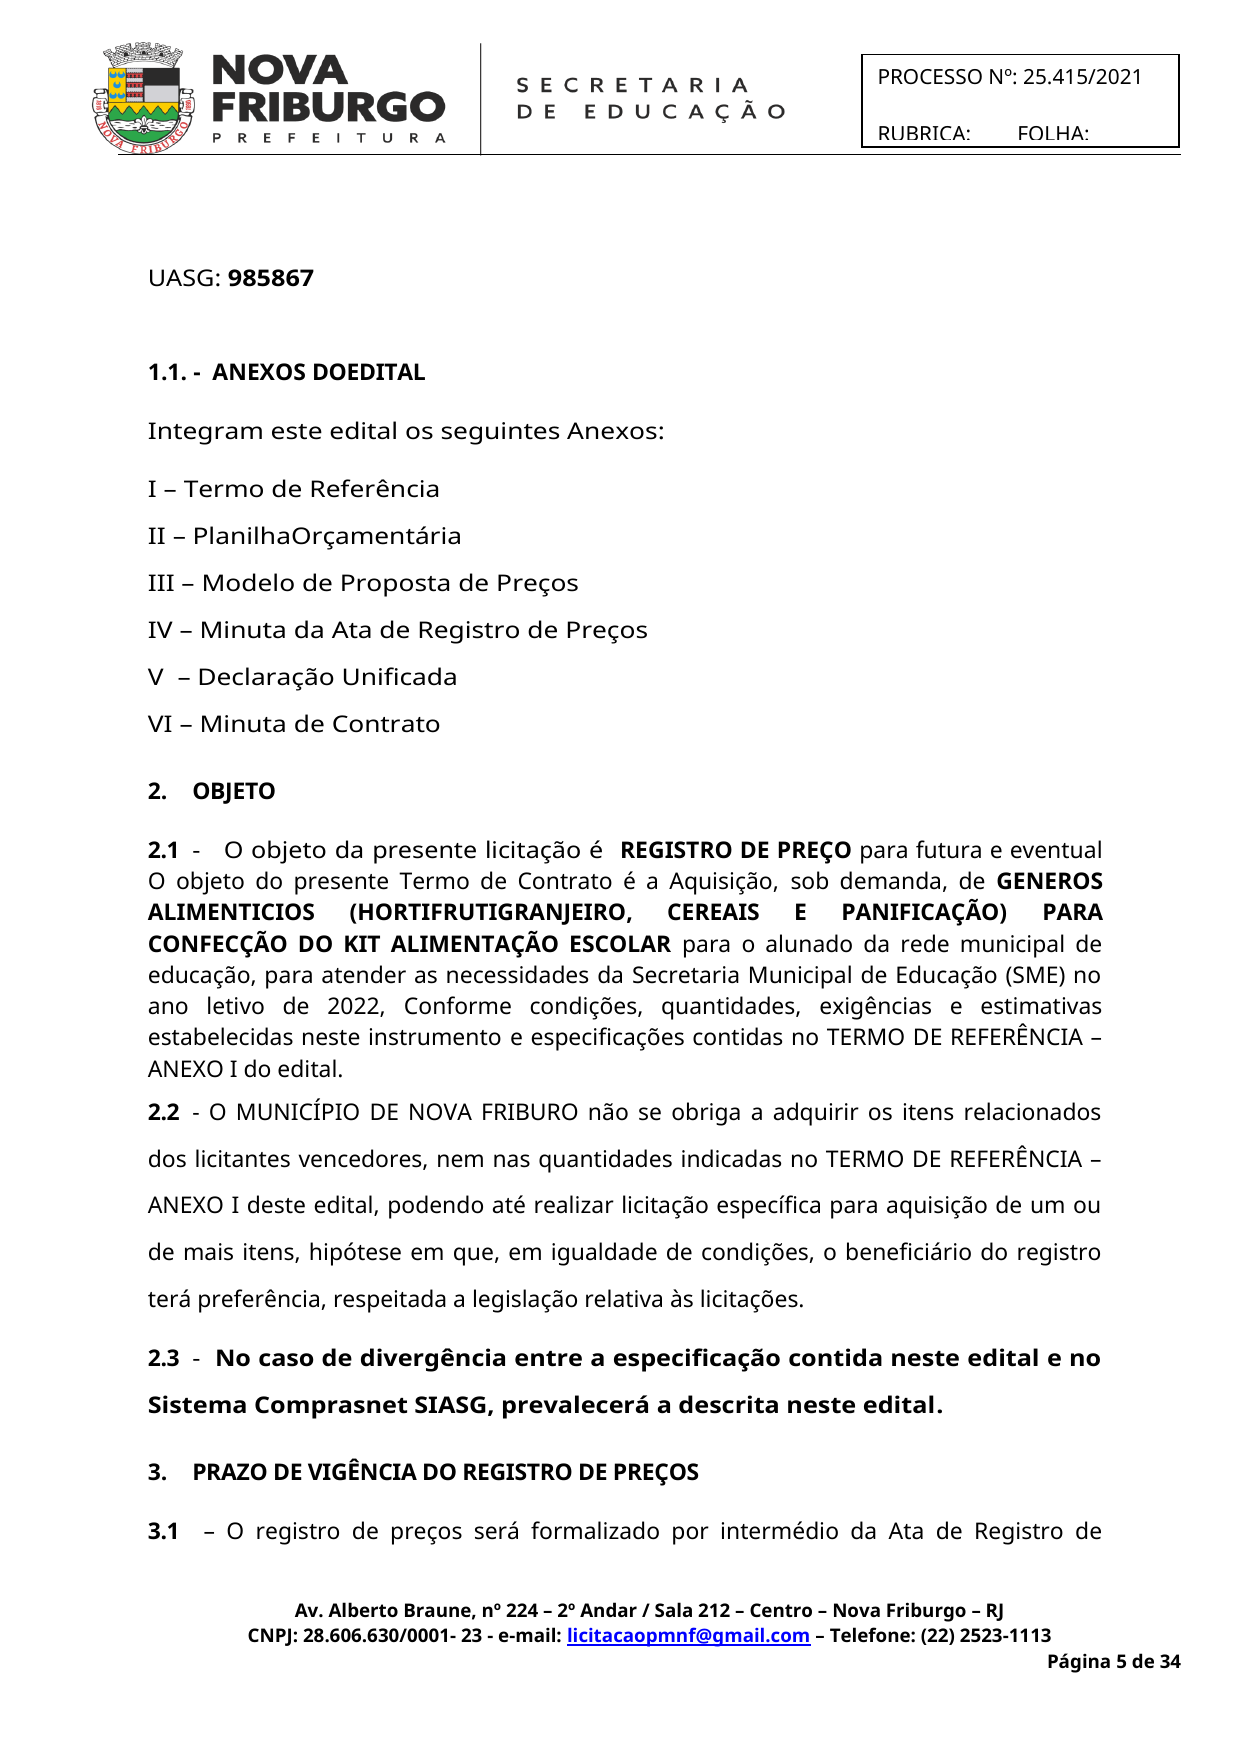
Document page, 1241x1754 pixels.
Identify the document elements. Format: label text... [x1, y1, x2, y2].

list II – PlanilhaOrçamentária [148, 520, 1103, 551]
list V – Declaração Unificada [148, 661, 1103, 692]
list OBJETO [148, 775, 1103, 806]
list I – Termo de Referência [148, 473, 1103, 504]
list IV – Minuta da Ata de Registro de Preços [148, 614, 1103, 645]
list III – Modelo de Proposta de Preços [148, 567, 1103, 598]
list PRAZO DE VIGÊNCIA DO REGISTRO DE PREÇOS [148, 1456, 1103, 1487]
picture [59, 17, 826, 167]
text UASG: 985867 [148, 262, 1103, 293]
list - O objeto da presente licitação é REGISTRO DE PREÇO para futura e eventual O objeto do presente Termo de Contrato é a Aquisição, sob demanda, de GENEROS ALIMENTICIOS (HORTIFRUTIGRANJEIRO, CEREAIS E PANIFICAÇÃO) PARA CONFECÇÃO DO KIT ALIMENTAÇÃO ESCOLAR para o alunado da rede municipal de educação, para atender as necessidades da Secretaria Municipal de Educação (SME) no ano letivo de 2022, Conforme condições, quantidades, exigências e estimativas estabelecidas neste instrumento e especificações contidas no TERMO DE REFERÊNCIA – ANEXO I do edital. [148, 834, 1103, 1084]
list - No caso de divergência entre a especificação contida neste edital e no Sistema Comprasnet SIASG, prevalecerá a descrita neste edital. [148, 1342, 1103, 1420]
list - O MUNICÍPIO DE NOVA FRIBURO não se obriga a adquirir os itens relacionados dos licitantes vencedores, nem nas quantidades indicadas no TERMO DE REFERÊNCIA – ANEXO I deste edital, podendo até realizar licitação específica para aquisição de um ou de mais itens, hipótese em que, em igualdade de condições, o beneficiário do registro terá preferência, respeitada a legislação relativa às licitações. [148, 1096, 1103, 1314]
list – O registro de preços será formalizado por intermédio da Ata de Registro de Preços – ANEXO IV, nas condições previstas neste edital. [148, 1515, 1103, 1546]
text Integram este edital os seguintes Anexos: [148, 414, 1103, 446]
list VI – Minuta de Contrato [148, 708, 1103, 739]
list - ANEXOS DOEDITAL [148, 356, 1103, 387]
